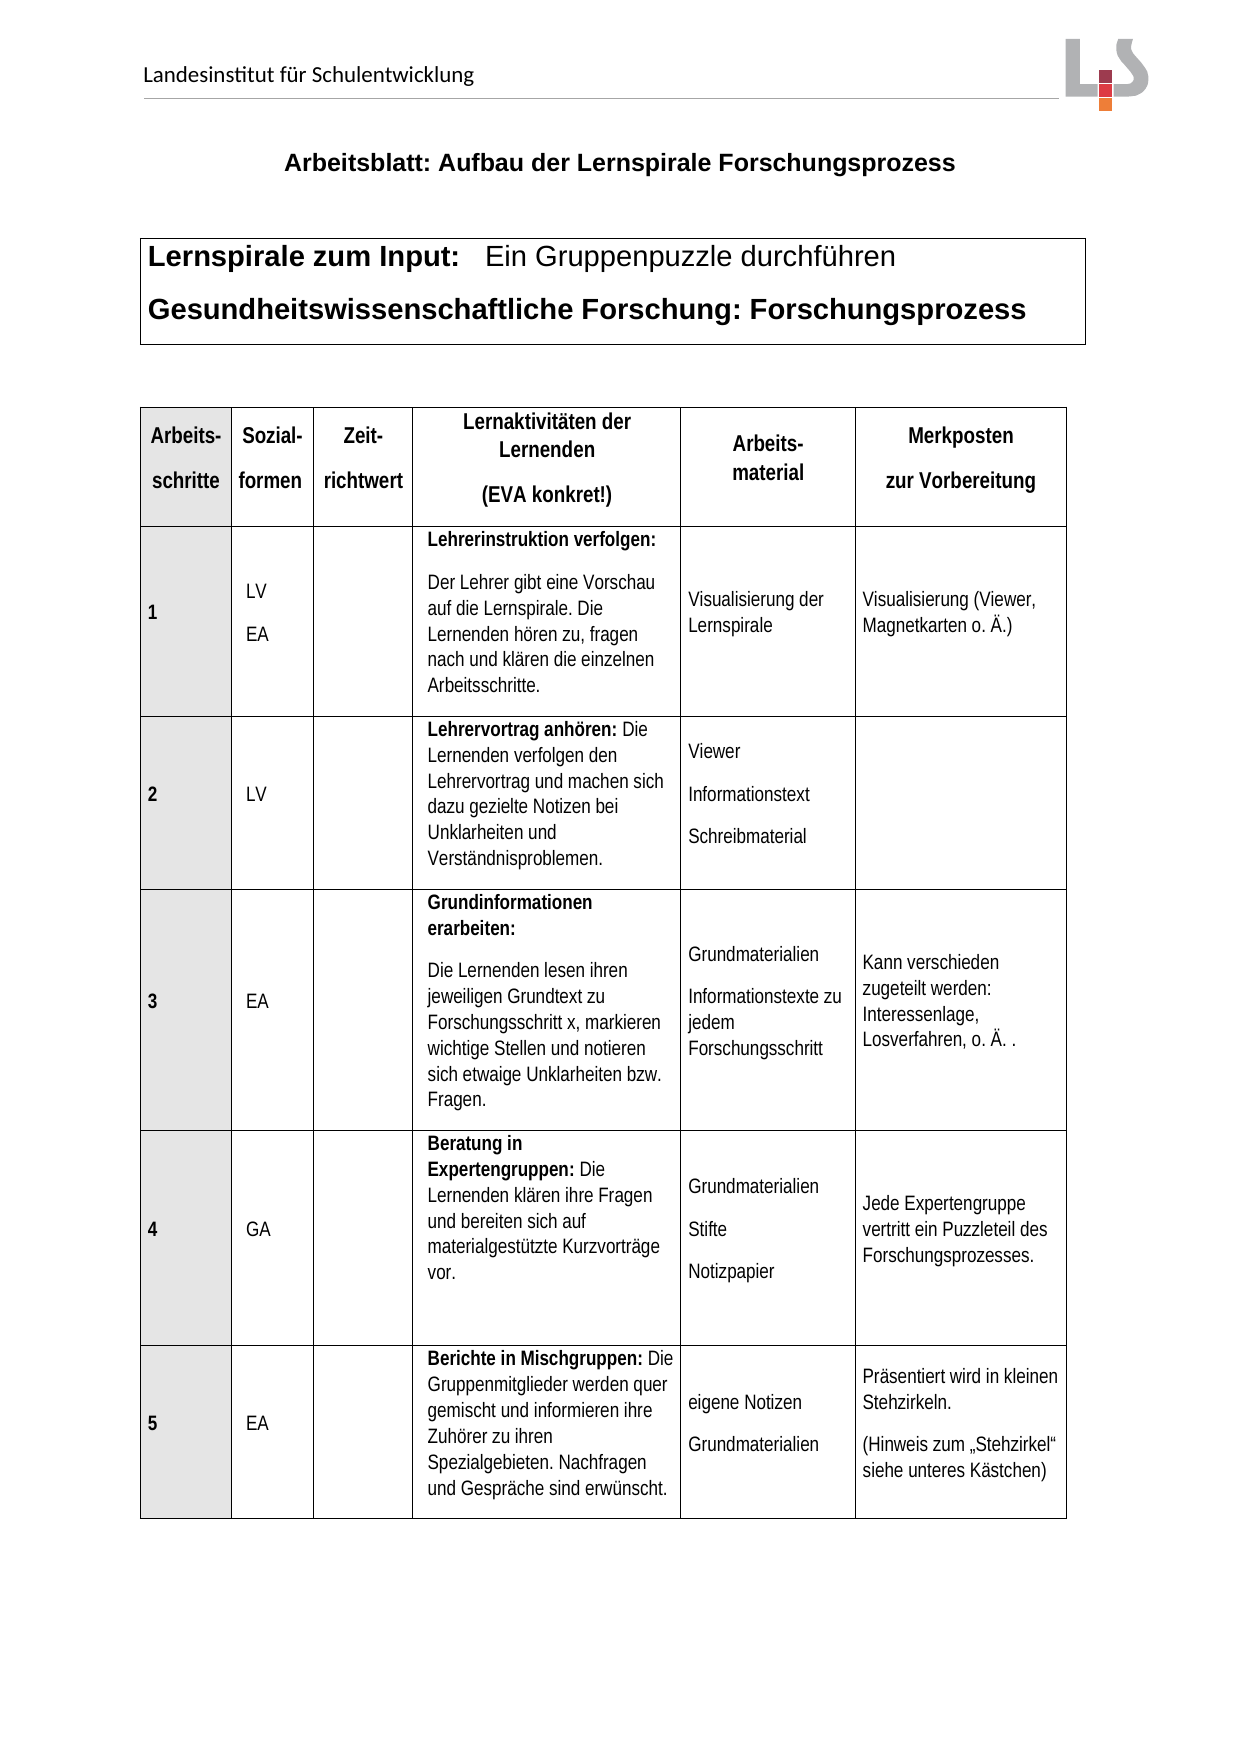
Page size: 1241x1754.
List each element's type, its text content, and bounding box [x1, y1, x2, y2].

table_header Arbeits- material [681, 408, 855, 526]
table_header Lernaktivitäten der Lernenden (EVA konkret!) [413, 408, 680, 526]
table_header Merkposten zur Vorbereitung [856, 408, 1066, 526]
table_cell LV [232, 717, 313, 889]
table_cell Visualisierung (Viewer, Magnetkarten o. Ä.) [856, 527, 1066, 716]
table_cell eigene Notizen Grundmaterialien [681, 1346, 855, 1518]
table_header Lernspirale zum Input: Ein Gruppenpuzzle durchführen Gesundheitswissenschaftliche Forschung: Forschungsprozess [141, 239, 1085, 344]
table_cell GA [232, 1131, 313, 1345]
table_cell Grundmaterialien Stifte Notizpapier [681, 1131, 855, 1345]
table_cell Lehrerinstruktion verfolgen: Der Lehrer gibt eine Vorschau auf die Lernspirale. Die Lernenden hören zu, fragen nach und klären die einzelnen Arbeitsschritte. [413, 527, 680, 716]
table_header Zeit- richtwert [314, 408, 412, 526]
table_cell 1 [141, 527, 231, 716]
table_cell Lehrervortrag anhören: Die Lernenden verfolgen den Lehrervortrag und machen sich dazu gezielte Notizen bei Unklarheiten und Verständnisproblemen. [413, 717, 680, 889]
table_cell [314, 527, 412, 716]
table_cell Grundinformationen erarbeiten: Die Lernenden lesen ihren jeweiligen Grundtext zu Forschungsschritt x, markieren wichtige Stellen und notieren sich etwaige Unklarheiten bzw. Fragen. [413, 890, 680, 1130]
table_cell [314, 717, 412, 889]
table_cell [314, 1131, 412, 1345]
table_cell LV EA [232, 527, 313, 716]
text Arbeitsblatt: Aufbau der Lernspirale Forschungsprozess [148, 148, 1092, 176]
table_header Sozial- formen [232, 408, 313, 526]
table_cell 5 [141, 1346, 231, 1518]
table_cell Viewer Informationstext Schreibmaterial [681, 717, 855, 889]
table_cell Grundmaterialien Informationstexte zu jedem Forschungsschritt [681, 890, 855, 1130]
table_cell Visualisierung der Lernspirale [681, 527, 855, 716]
table_cell Beratung in Expertengruppen: Die Lernenden klären ihre Fragen und bereiten sich auf materialgestützte Kurzvorträge vor. [413, 1131, 680, 1345]
table_cell Jede Expertengruppe vertritt ein Puzzleteil des Forschungsprozesses. [856, 1131, 1066, 1345]
table_cell Präsentiert wird in kleinen Stehzirkeln. (Hinweis zum „Stehzirkel“ siehe unteres Kästchen) [856, 1346, 1066, 1518]
table_cell [314, 890, 412, 1130]
table_cell 4 [141, 1131, 231, 1345]
table_cell 2 [141, 717, 231, 889]
table_cell Kann verschieden zugeteilt werden: Interessenlage, Losverfahren, o. Ä. . [856, 890, 1066, 1130]
table_cell [856, 717, 1066, 889]
table_cell [314, 1346, 412, 1518]
table_header Arbeits- schritte [141, 408, 231, 526]
table_cell EA [232, 1346, 313, 1518]
table_cell Berichte in Mischgruppen: Die Gruppenmitglieder werden quer gemischt und informieren ihre Zuhörer zu ihren Spezialgebieten. Nachfragen und Gespräche sind erwünscht. [413, 1346, 680, 1518]
table_cell EA [232, 890, 313, 1130]
table_cell 3 [141, 890, 231, 1130]
